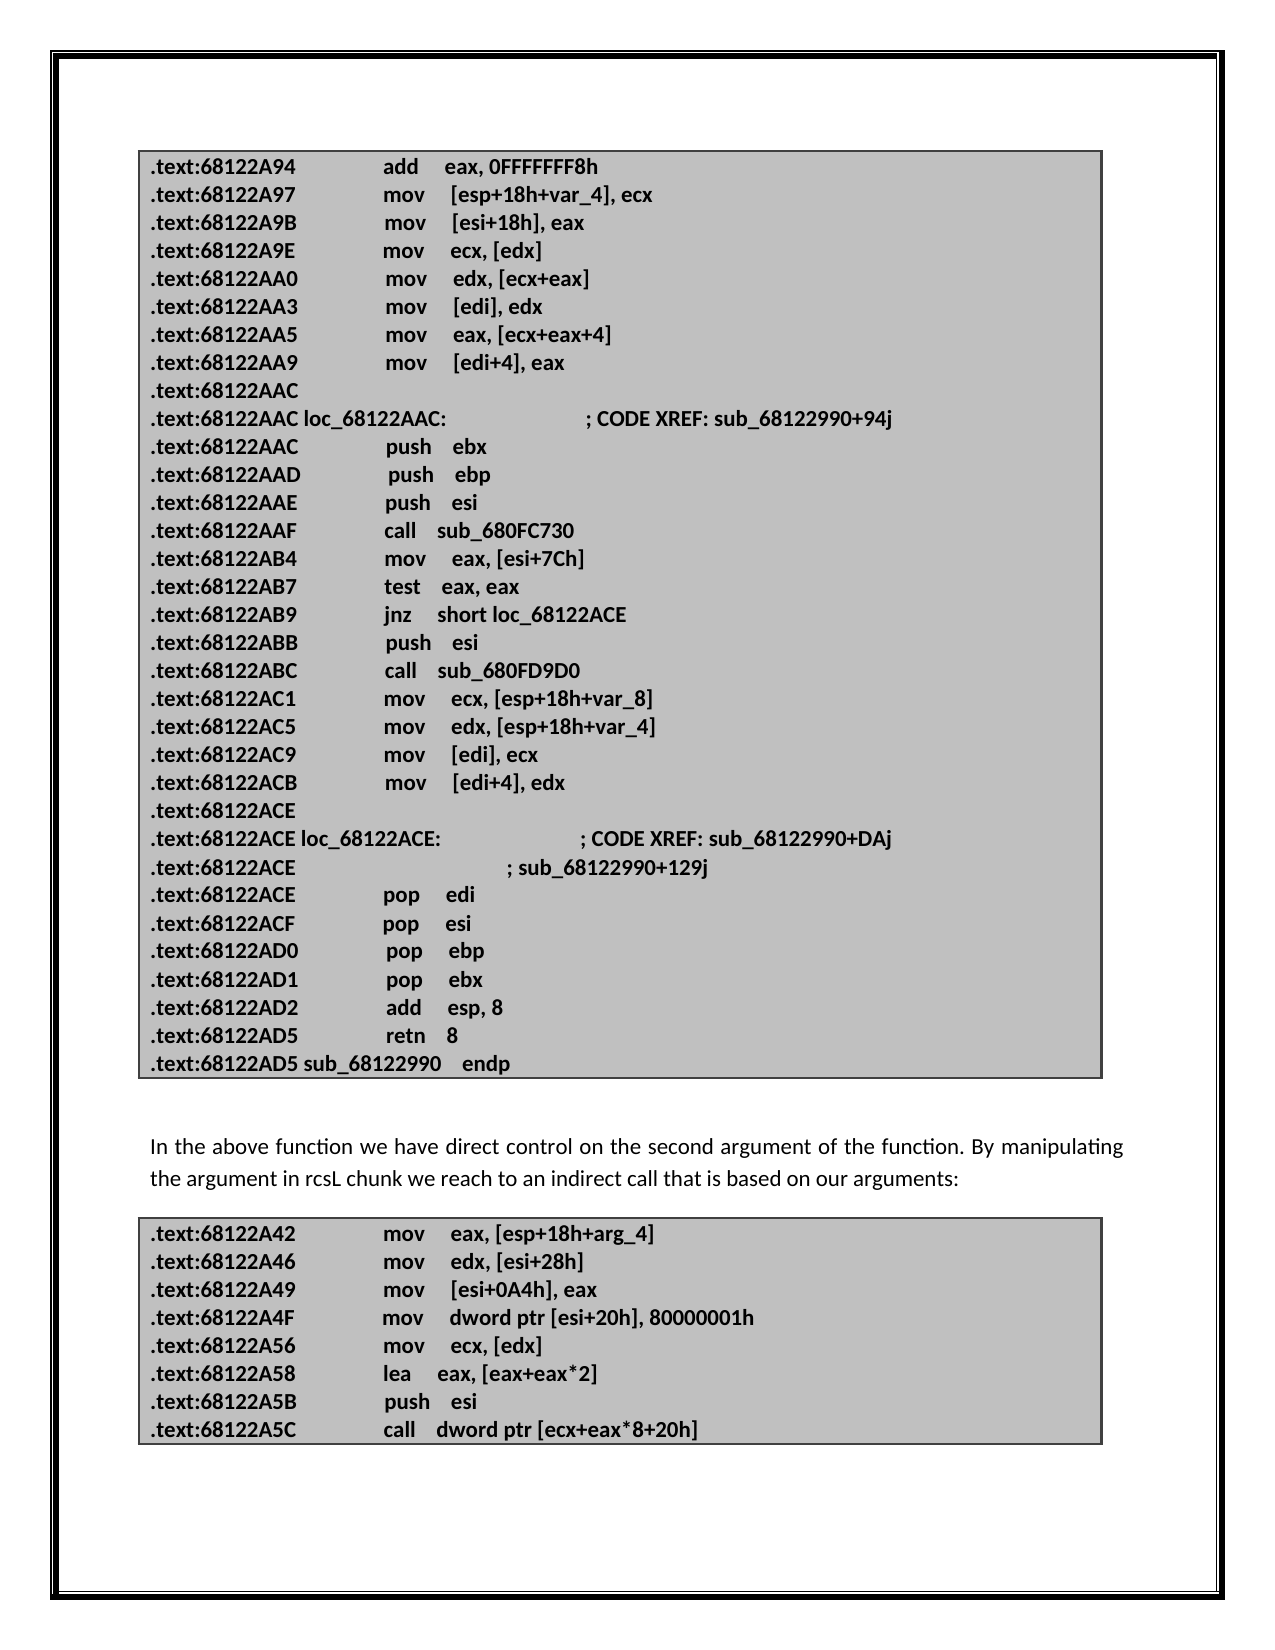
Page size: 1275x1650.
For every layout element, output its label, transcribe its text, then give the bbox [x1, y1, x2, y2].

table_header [140, 152, 1100, 1077]
text In the above function we have direct control on the second argument of the function. By manipulating the argument in rcsL chunk we reach to an indirect call that is based on our arguments: [150, 1132, 1125, 1192]
table_header .text:68122A42 mov eax, [esp+18h+arg_4] .text:68122A46 mov edx, [esi+28h] .text:68122A49 mov [esi+0A4h], eax .text:68122A4F mov dword ptr [esi+20h], 80000001h .text:68122A56 mov ecx, [edx] .text:68122A58 lea eax, [eax+eax*2] .text:68122A5B push esi .text:68122A5C call dword ptr [ecx+eax*8+20h] [140, 1219, 1100, 1443]
